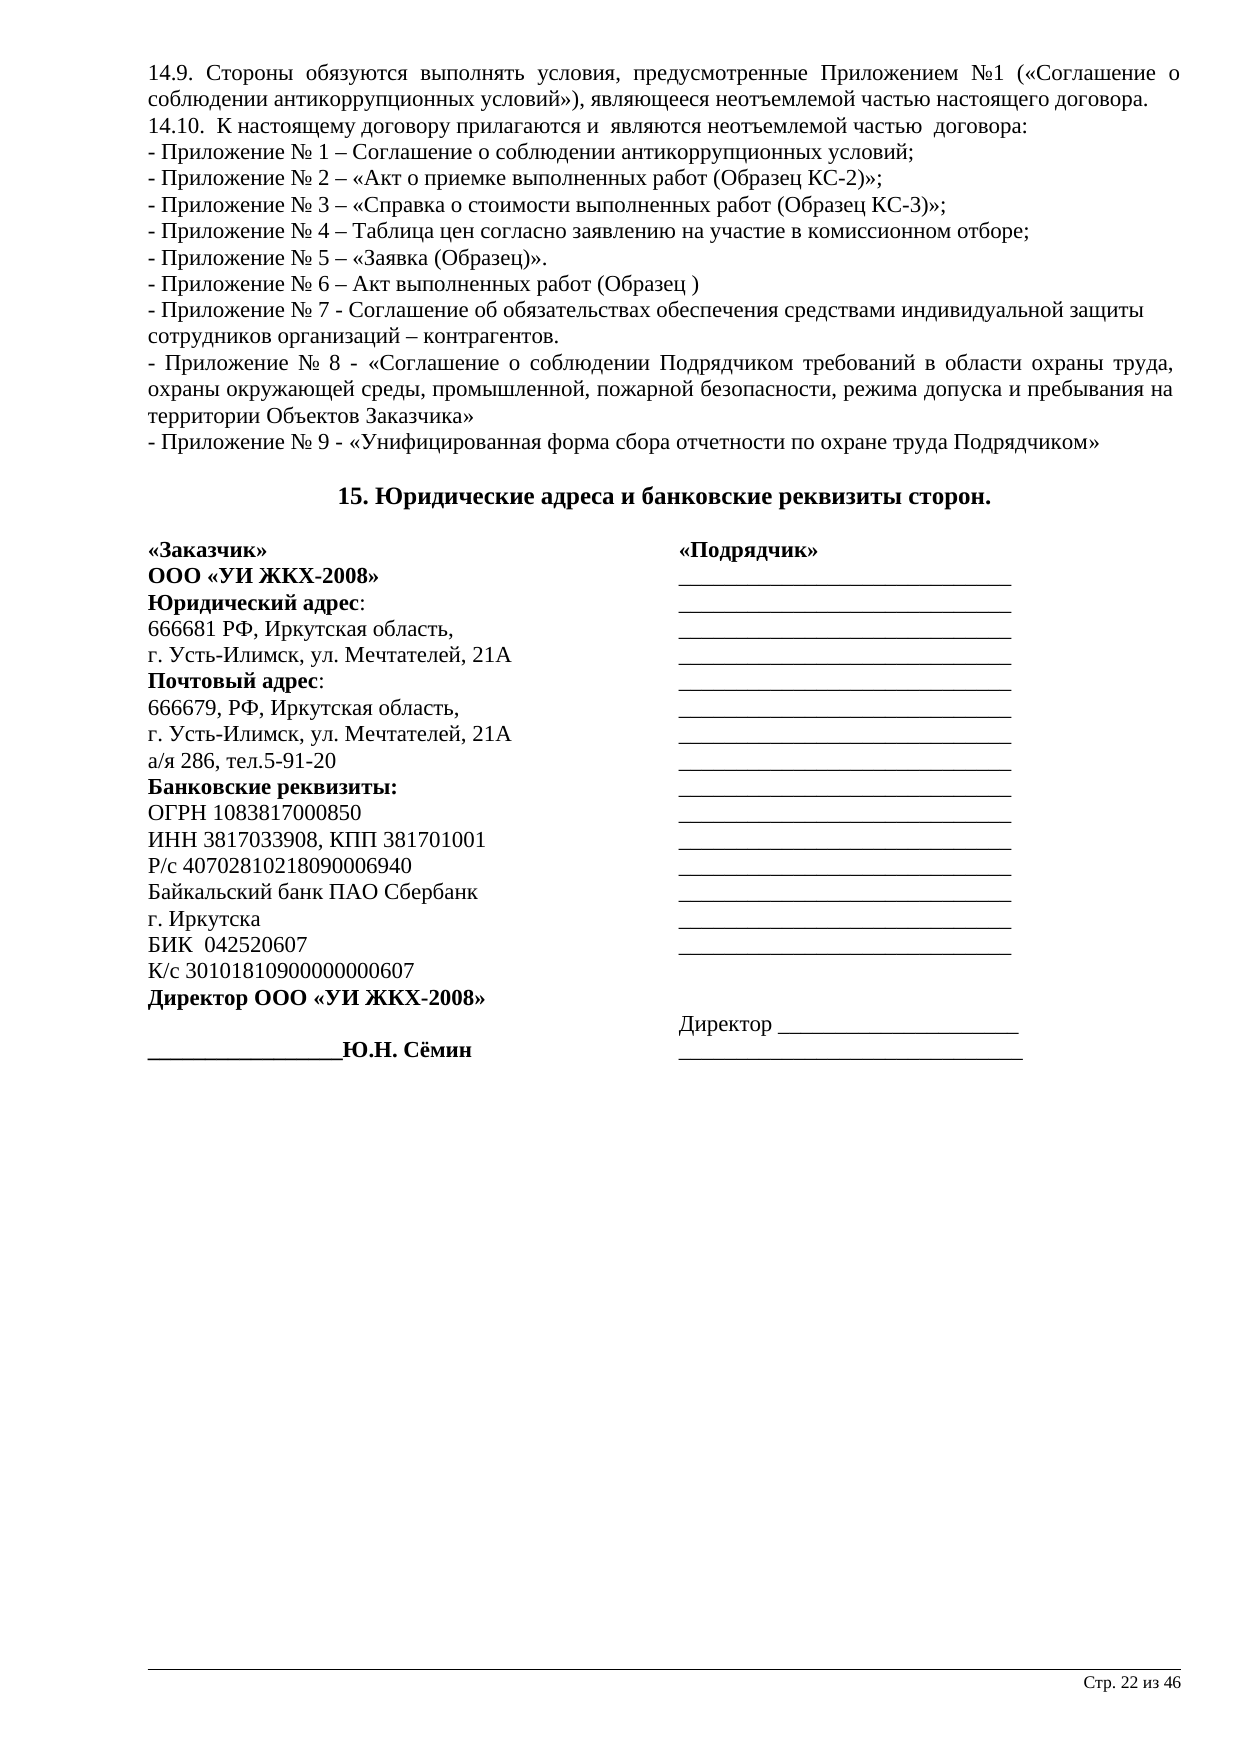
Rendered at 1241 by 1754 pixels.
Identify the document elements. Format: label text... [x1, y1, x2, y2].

text - Приложение № 3 – «Справка о стоимости выполненных работ (Образец КС-3)»; [148, 191, 1181, 217]
text - Приложение № 2 – «Акт о приемке выполненных работ (Образец КС-2)»; [148, 164, 1181, 191]
text - Приложение № 7 - Соглашение об обязательствах обеспечения средствами индивидуальной защиты сотрудников организаций – контрагентов. [148, 296, 1181, 349]
text - Приложение № 1 – Соглашение о соблюдении антикоррупционных условий; [148, 138, 1181, 164]
text 14.10. К настоящему договору прилагаются и являются неотъемлемой частью договора: [148, 112, 1181, 138]
text - Приложение № 6 – Акт выполненных работ (Образец ) [148, 270, 1181, 296]
text - Приложение № 9 - «Унифицированная форма сбора отчетности по охране труда Подрядчиком» [148, 428, 1175, 454]
text 15. Юридические адреса и банковские реквизиты сторон. [148, 481, 1181, 509]
text 14.9. Стороны обязуются выполнять условия, предусмотренные Приложением №1 («Соглашение о соблюдении антикоррупционных условий»), являющееся неотъемлемой частью настоящего договора. [148, 59, 1181, 112]
text - Приложение № 4 – Таблица цен согласно заявлению на участие в комиссионном отборе; [148, 217, 1181, 243]
text - Приложение № 8 - «Соглашение о соблюдении Подрядчиком требований в области охраны труда, охраны окружающей среды, промышленной, пожарной безопасности, режима допуска и пребывания на территории Объектов Заказчика» [148, 349, 1175, 428]
text - Приложение № 5 – «Заявка (Образец)». [148, 243, 1181, 270]
table_header «Подрядчик» _____________________________ _____________________________ _____________________________ _____________________________ _____________________________ _____________________________ _____________________________ _____________________________ _____________________________ _____________________________ _____________________________ _____________________________ _____________________________ _____________________________ _____________________________ Директор _____________________ ______________________________ [668, 536, 1168, 1089]
table_header «Заказчик» ООО «УИ ЖКХ-2008» Юридический адрес: 666681 РФ, Иркутская область, г. Усть-Илимск, ул. Мечтателей, 21А Почтовый адрес: 666679, РФ, Иркутская область, г. Усть-Илимск, ул. Мечтателей, 21А а/я 286, тел.5-91-20 Банковские реквизиты: ОГРН 1083817000850 ИНН 3817033908, КПП 381701001 Р/с 40702810218090006940 Байкальский банк ПАО Сбербанк г. Иркутска БИК 042520607 К/с 30101810900000000607 Директор ООО «УИ ЖКХ-2008» _________________Ю.Н. Сёмин [136, 536, 667, 1089]
